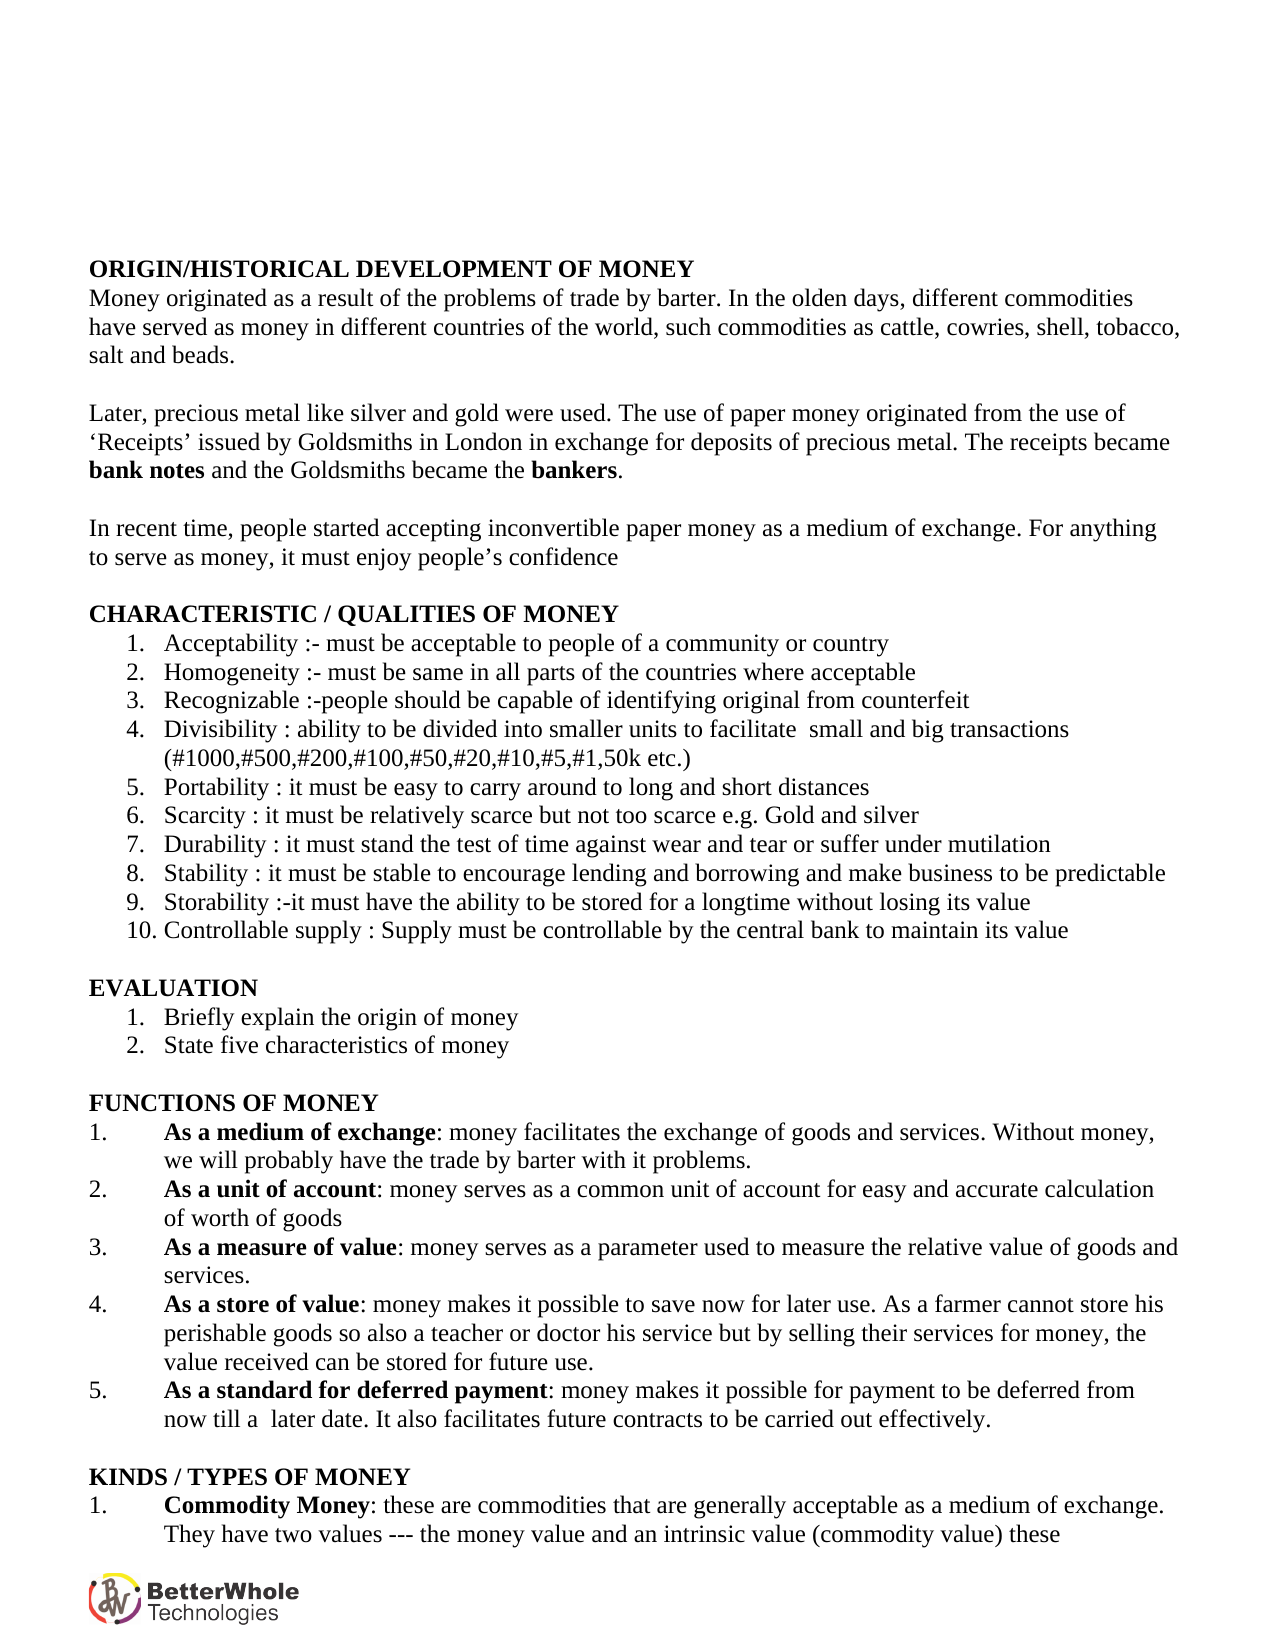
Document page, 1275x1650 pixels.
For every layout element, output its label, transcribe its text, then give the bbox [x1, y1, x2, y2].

list Durability : it must stand the test of time against wear and tear or suffer under mutilation [126, 829, 1181, 858]
text In recent time, people started accepting inconvertible paper money as a medium of exchange. For anything to serve as money, it must enjoy people’s confidence [89, 513, 1181, 570]
text KINDS / TYPES OF MONEY [89, 1462, 1181, 1490]
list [89, 1490, 1181, 1548]
list Recognizable :-people should be capable of identifying original from counterfeit [126, 685, 1181, 714]
text Later, precious metal like silver and gold were used. The use of paper money originated from the use of ‘Receipts’ issued by Goldsmiths in London in exchange for deposits of precious metal. The receipts became bank notes and the Goldsmiths became the bankers. [89, 398, 1181, 484]
list Homogeneity :- must be same in all parts of the countries where acceptable [126, 657, 1181, 685]
list Storability :-it must have the ability to be stored for a longtime without losing its value [126, 887, 1181, 915]
text Money originated as a result of the problems of trade by barter. In the olden days, different commodities have served as money in different countries of the world, such commodities as cattle, cowries, shell, tobacco, salt and beads. [89, 283, 1181, 369]
list Briefly explain the origin of money [126, 1002, 1181, 1030]
text CHARACTERISTIC / QUALITIES OF MONEY [89, 599, 1181, 628]
list State five characteristics of money [126, 1030, 1181, 1059]
list Scarcity : it must be relatively scarce but not too scarce e.g. Gold and silver [126, 800, 1181, 829]
list Acceptability :- must be acceptable to people of a community or country [126, 628, 1181, 657]
text 3. As a measure of value: money serves as a parameter used to measure the relative value of goods and services. [89, 1232, 1181, 1289]
text 2. As a unit of account: money serves as a common unit of account for easy and accurate calculation of worth of goods [89, 1174, 1181, 1232]
list Controllable supply : Supply must be controllable by the central bank to maintain its value [126, 915, 1181, 944]
text FUNCTIONS OF MONEY [89, 1088, 1181, 1117]
text EVALUATION [89, 973, 1181, 1002]
text ORIGIN/HISTORICAL DEVELOPMENT OF MONEY [89, 254, 1181, 283]
text 5. As a standard for deferred payment: money makes it possible for payment to be deferred from [89, 1375, 1181, 1404]
list Stability : it must be stable to encourage lending and borrowing and make business to be predictable [126, 858, 1181, 887]
picture [88, 1573, 299, 1625]
text 4. As a store of value: money makes it possible to save now for later use. As a farmer cannot store his perishable goods so also a teacher or doctor his service but by selling their services for money, the value received can be stored for future use. [89, 1289, 1181, 1375]
list Divisibility : ability to be divided into smaller units to facilitate small and big transactions (#1000,#500,#200,#100,#50,#20,#10,#5,#1,50k etc.) [126, 714, 1181, 772]
text now till a later date. It also facilitates future contracts to be carried out effectively. [89, 1404, 1181, 1433]
list Portability : it must be easy to carry around to long and short distances [126, 772, 1181, 800]
text 1. As a medium of exchange: money facilitates the exchange of goods and services. Without money, we will probably have the trade by barter with it problems. [89, 1117, 1181, 1174]
